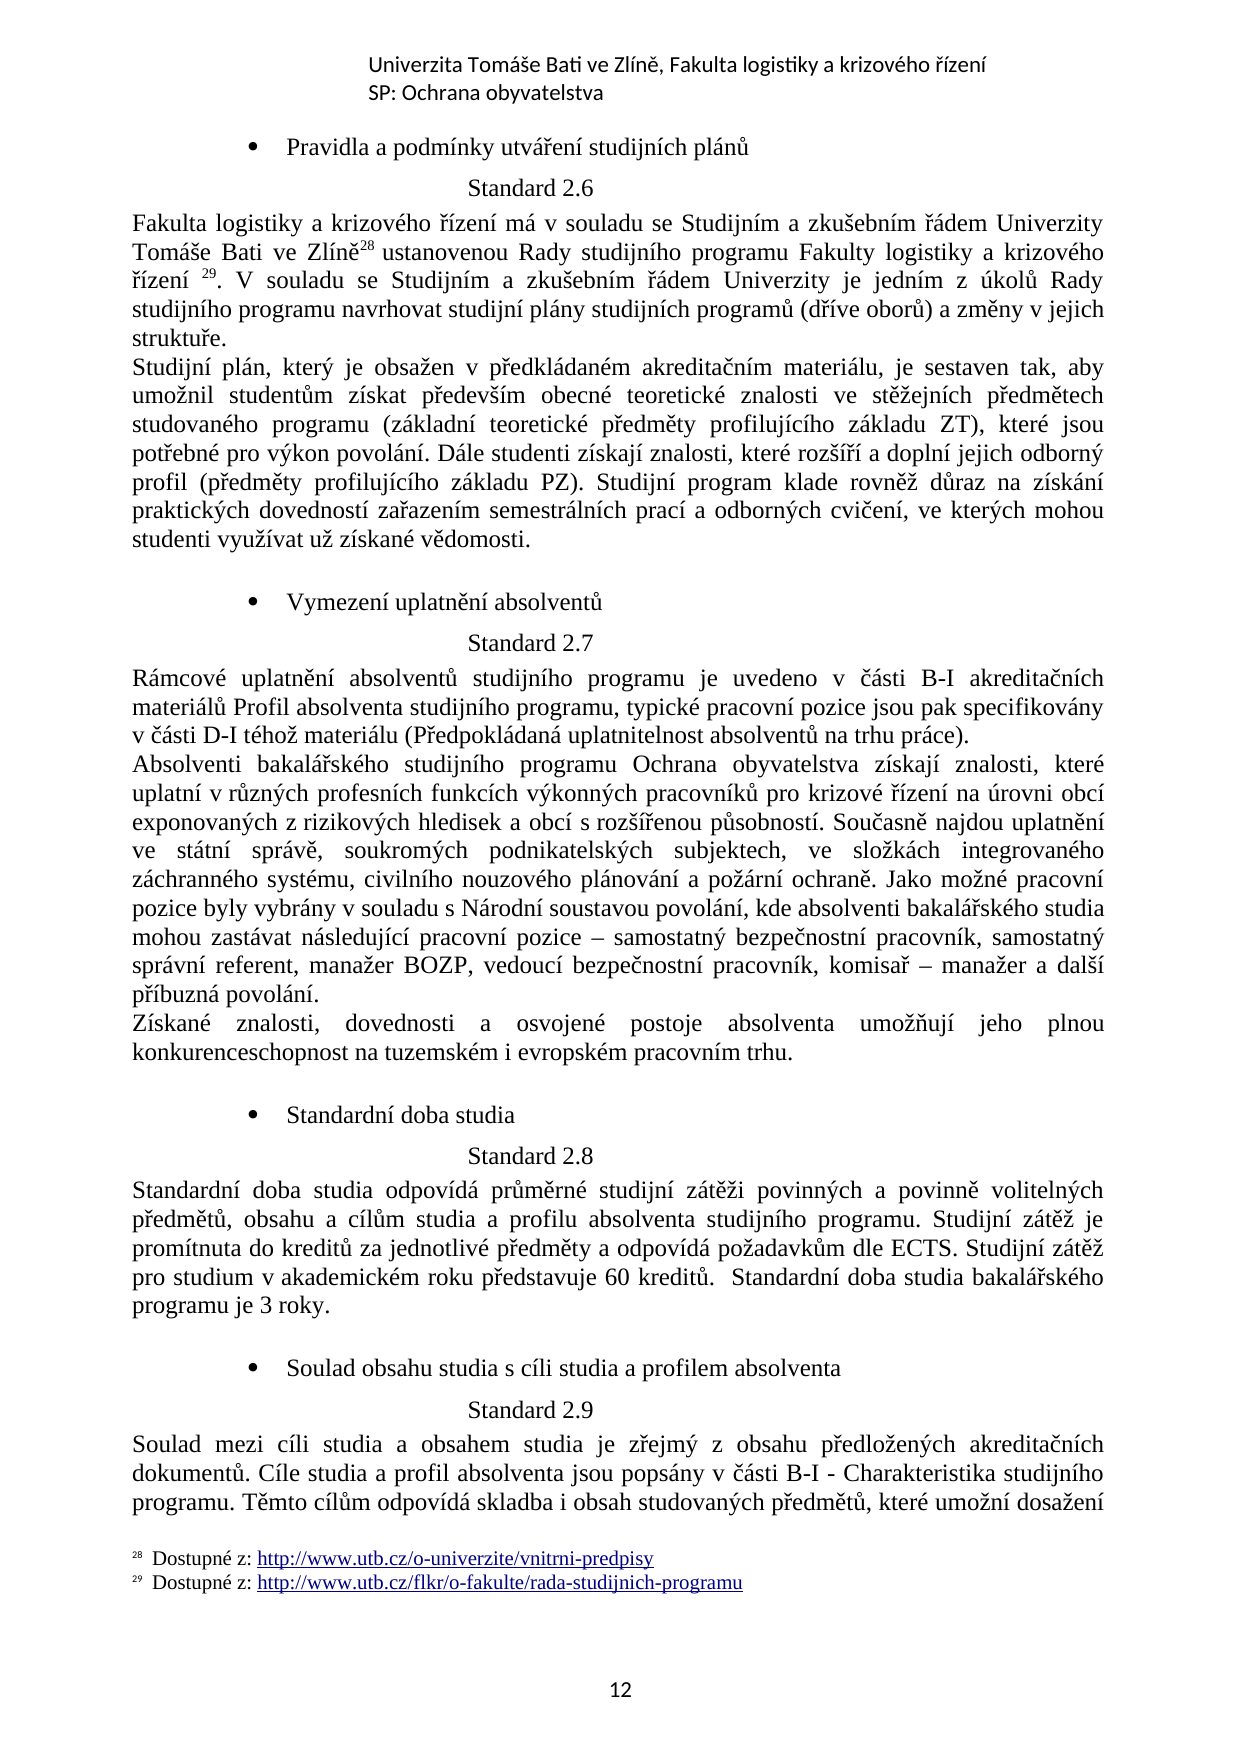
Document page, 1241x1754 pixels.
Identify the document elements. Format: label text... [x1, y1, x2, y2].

text Fakulta logistiky a krizového řízení má v souladu se Studijním a zkušebním řádem Univerzity Tomáše Bati ve Zlíně ustanovenou Rady studijního programu Fakulty logistiky a krizového řízení . V souladu se Studijním a zkušebním řádem Univerzity je jedním z úkolů Rady studijního programu navrhovat studijní plány studijních programů (dříve oborů) a změny v jejich struktuře. [132, 208, 1105, 352]
text Rámcové uplatnění absolventů studijního programu je uvedeno v části B-I akreditačních materiálů Profil absolventa studijního programu, typické pracovní pozice jsou pak specifikovány v části D-I téhož materiálu (Předpokládaná uplatnitelnost absolventů na trhu práce). [132, 663, 1105, 749]
text Standard 2.9 [467, 1400, 1105, 1423]
text Standard 2.6 [467, 178, 1105, 201]
text Absolventi bakalářského studijního programu Ochrana obyvatelstva získají znalosti, které uplatní v různých profesních funkcích výkonných pracovníků pro krizové řízení na úrovni obcí exponovaných z rizikových hledisek a obcí s rozšířenou působností. Současně najdou uplatnění ve státní správě, soukromých podnikatelských subjektech, ve složkách integrovaného záchranného systému, civilního nouzového plánování a požární ochraně. Jako možné pracovní pozice byly vybrány v souladu s Národní soustavou povolání, kde absolventi bakalářského studia mohou zastávat následující pracovní pozice – samostatný bezpečnostní pracovník, samostatný správní referent, manažer BOZP, vedoucí bezpečnostní pracovník, komisař – manažer a další příbuzná povolání. [132, 749, 1105, 1008]
text Standard 2.7 [467, 633, 1105, 656]
list Vymezení uplatnění absolventů [248, 590, 1105, 615]
text Standard 2.8 [467, 1146, 1105, 1169]
text Studijní plán, který je obsažen v předkládaném akreditačním materiálu, je sestaven tak, aby umožnil studentům získat především obecné teoretické znalosti ve stěžejních předmětech studovaného programu (základní teoretické předměty profilujícího základu ZT), které jsou potřebné pro výkon povolání. Dále studenti získají znalosti, které rozšíří a doplní jejich odborný profil (předměty profilujícího základu PZ). Studijní program klade rovněž důraz na získání praktických dovedností zařazením semestrálních prací a odborných cvičení, ve kterých mohou studenti využívat už získané vědomosti. [132, 352, 1105, 553]
list Pravidla a podmínky utváření studijních plánů [248, 135, 1105, 160]
list Soulad obsahu studia s cíli studia a profilem absolventa [248, 1357, 1105, 1382]
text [132, 1429, 1105, 1516]
list Standardní doba studia [248, 1103, 1105, 1128]
text Získané znalosti, dovednosti a osvojené postoje absolventa umožňují jeho plnou konkurenceschopnost na tuzemském i evropském pracovním trhu. [132, 1008, 1105, 1066]
text Standardní doba studia odpovídá průměrné studijní zátěži povinných a povinně volitelných předmětů, obsahu a cílům studia a profilu absolventa studijního programu. Studijní zátěž je promítnuta do kreditů za jednotlivé předměty a odpovídá požadavkům dle ECTS. Studijní zátěž pro studium v akademickém roku představuje 60 kreditů. Standardní doba studia bakalářského programu je 3 roky. [132, 1176, 1105, 1319]
